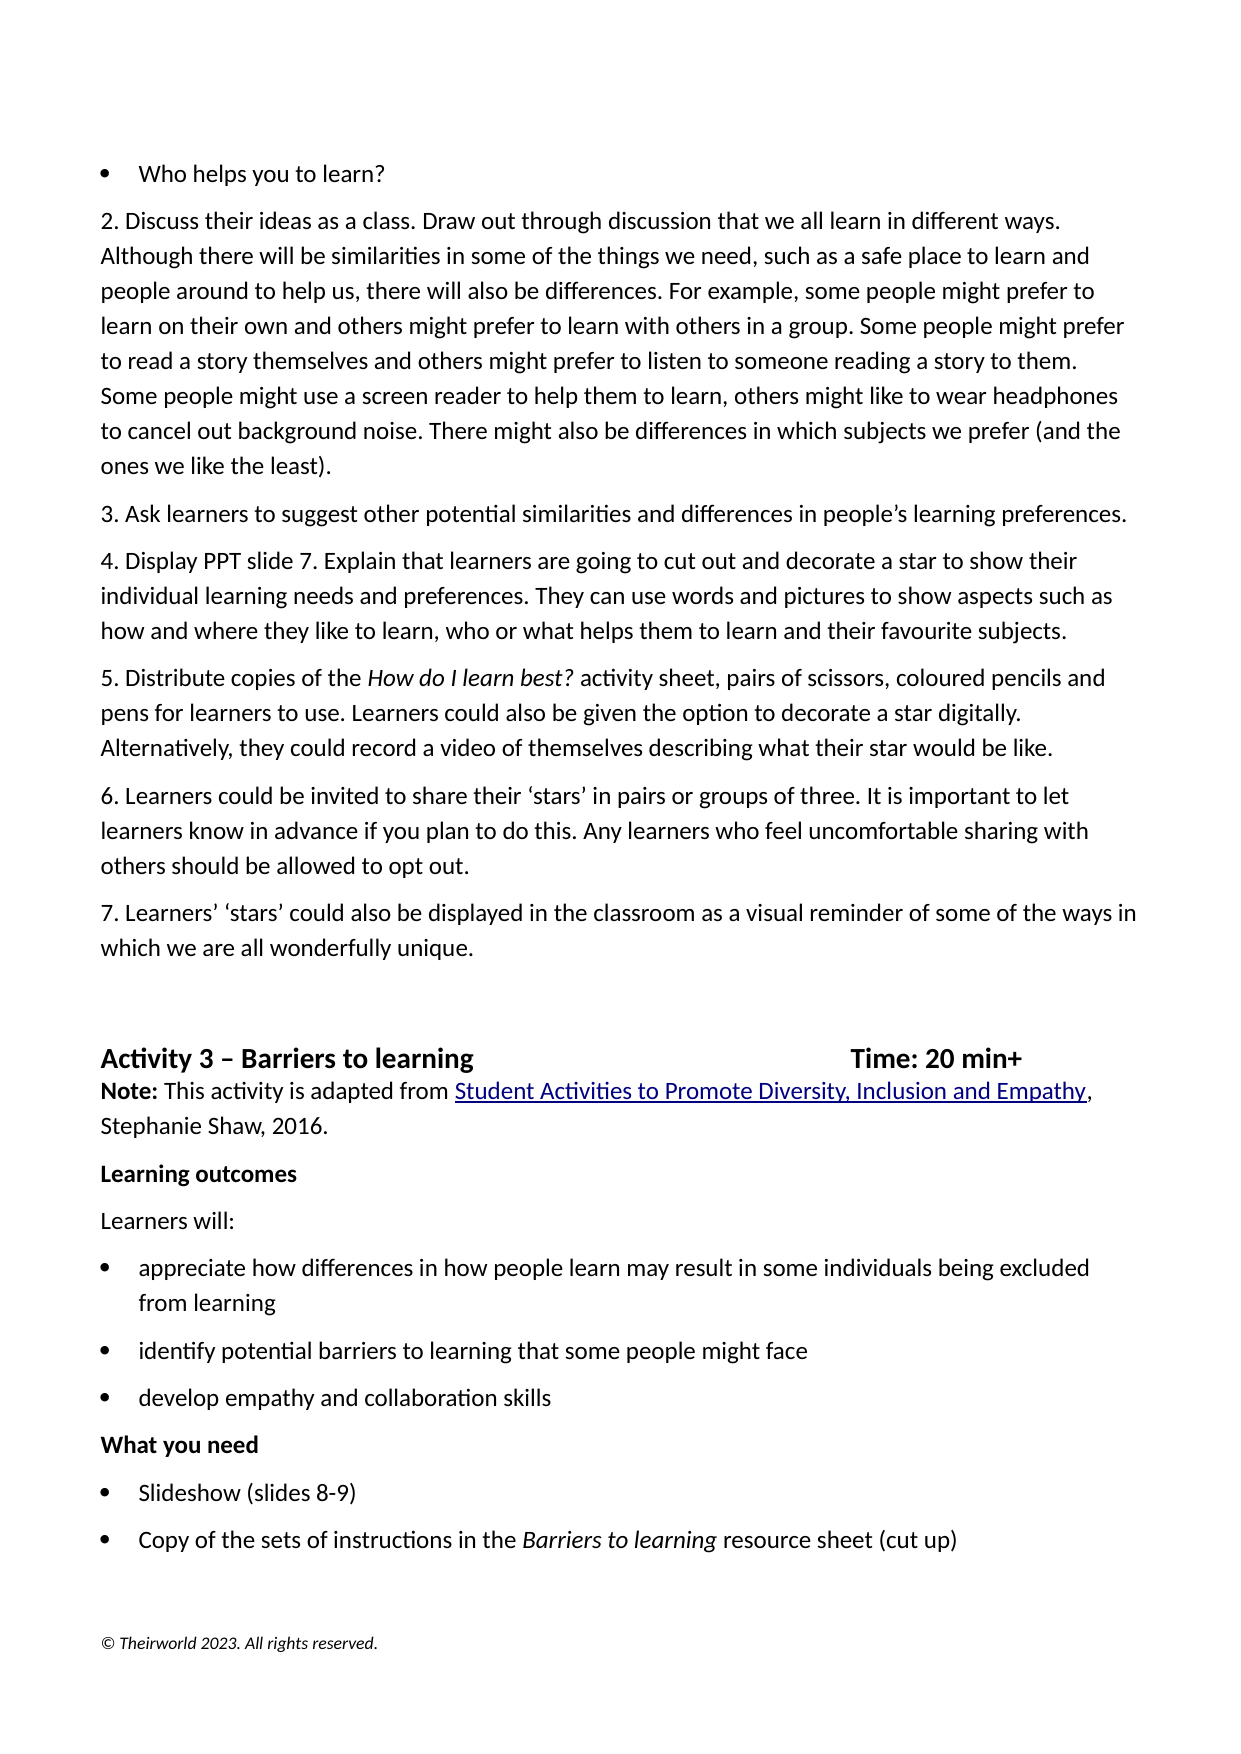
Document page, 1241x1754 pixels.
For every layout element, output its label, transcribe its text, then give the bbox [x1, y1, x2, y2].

text Learning outcomes [100, 1158, 1140, 1188]
text 5. Distribute copies of the How do I learn best? activity sheet, pairs of scissors, coloured pencils and pens for learners to use. Learners could also be given the option to decorate a star digitally. Alternatively, they could record a video of themselves describing what their star would be like. [100, 662, 1140, 763]
list Slideshow (slides 8-9) [100, 1477, 1140, 1508]
list Who helps you to learn? [100, 158, 1140, 188]
text 2. Discuss their ideas as a class. Draw out through discussion that we all learn in different ways. Although there will be similarities in some of the things we need, such as a safe place to learn and people around to help us, there will also be differences. For example, some people might prefer to learn on their own and others might prefer to learn with others in a group. Some people might prefer to read a story themselves and others might prefer to listen to someone reading a story to them. Some people might use a screen reader to help them to learn, others might like to wear headphones to cancel out background noise. There might also be differences in which subjects we prefer (and the ones we like the least). [100, 205, 1140, 481]
text 7. Learners’ ‘stars’ could also be displayed in the classroom as a visual reminder of some of the ways in which we are all wonderfully unique. [100, 897, 1140, 963]
text 3. Ask learners to suggest other potential similarities and differences in people’s learning preferences. [100, 498, 1140, 528]
text Learners will: [100, 1205, 1140, 1236]
text 6. Learners could be invited to share their ‘stars’ in pairs or groups of three. It is important to let learners know in advance if you plan to do this. Any learners who feel uncomfortable sharing with others should be allowed to opt out. [100, 780, 1140, 880]
list appreciate how differences in how people learn may result in some individuals being excluded from learning [100, 1252, 1140, 1318]
list identify potential barriers to learning that some people might face [100, 1335, 1140, 1365]
text 4. Display PPT slide 7. Explain that learners are going to cut out and decorate a star to show their individual learning needs and preferences. They can use words and pictures to show aspects such as how and where they like to learn, who or what helps them to learn and their favourite subjects. [100, 545, 1140, 646]
list Copy of the sets of instructions in the Barriers to learning resource sheet (cut up) [100, 1524, 1140, 1555]
text Note: This activity is adapted from Student Activities to Promote Diversity, Inclusion and Empathy, Stephanie Shaw, 2016. [100, 1075, 1140, 1141]
list develop empathy and collaboration skills [100, 1382, 1140, 1413]
subtitle Activity 3 – Barriers to learning Time: 20 min+ [100, 1040, 1140, 1075]
text What you need [100, 1430, 1140, 1460]
